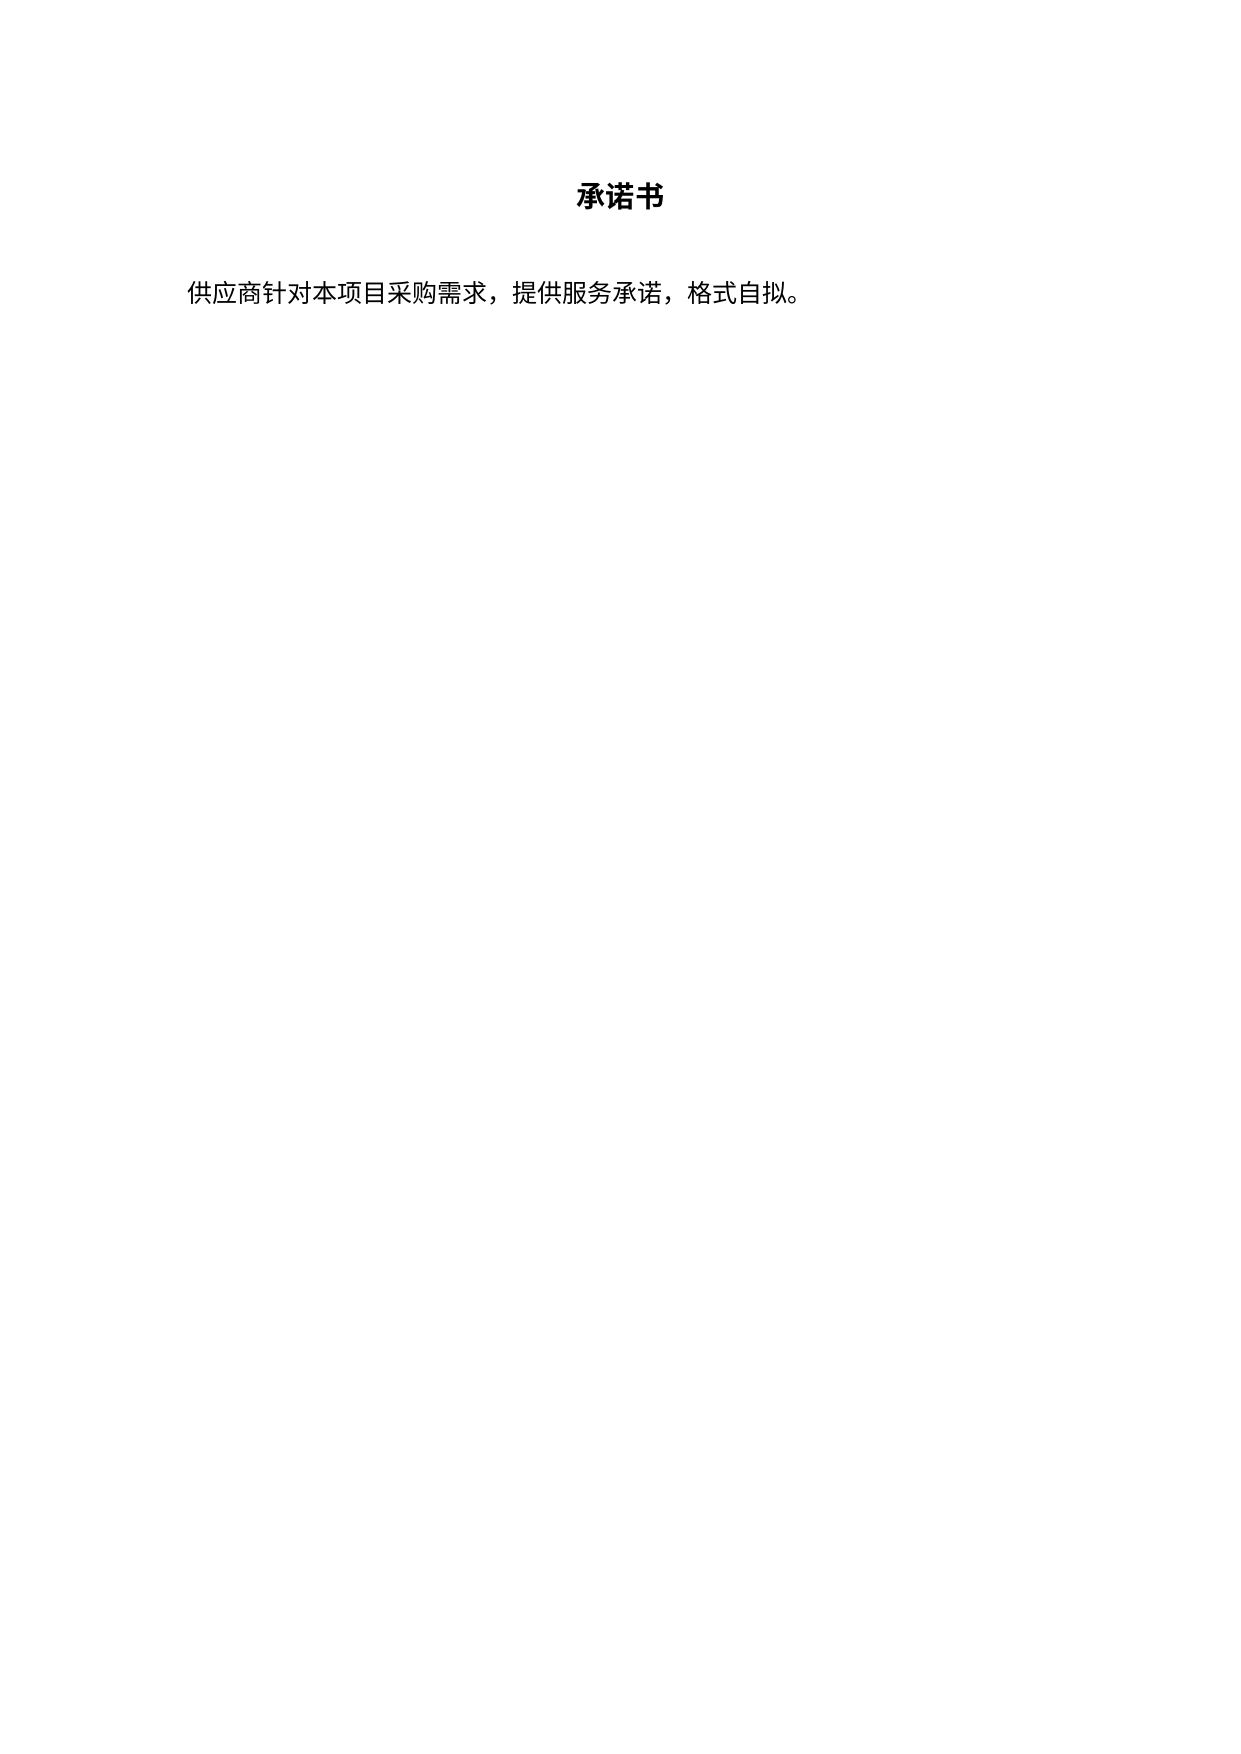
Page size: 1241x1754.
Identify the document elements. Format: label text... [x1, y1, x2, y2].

text 承诺书 [187, 162, 1053, 227]
text 供应商针对本项目采购需求，提供服务承诺，格式自拟。 [187, 259, 1053, 324]
